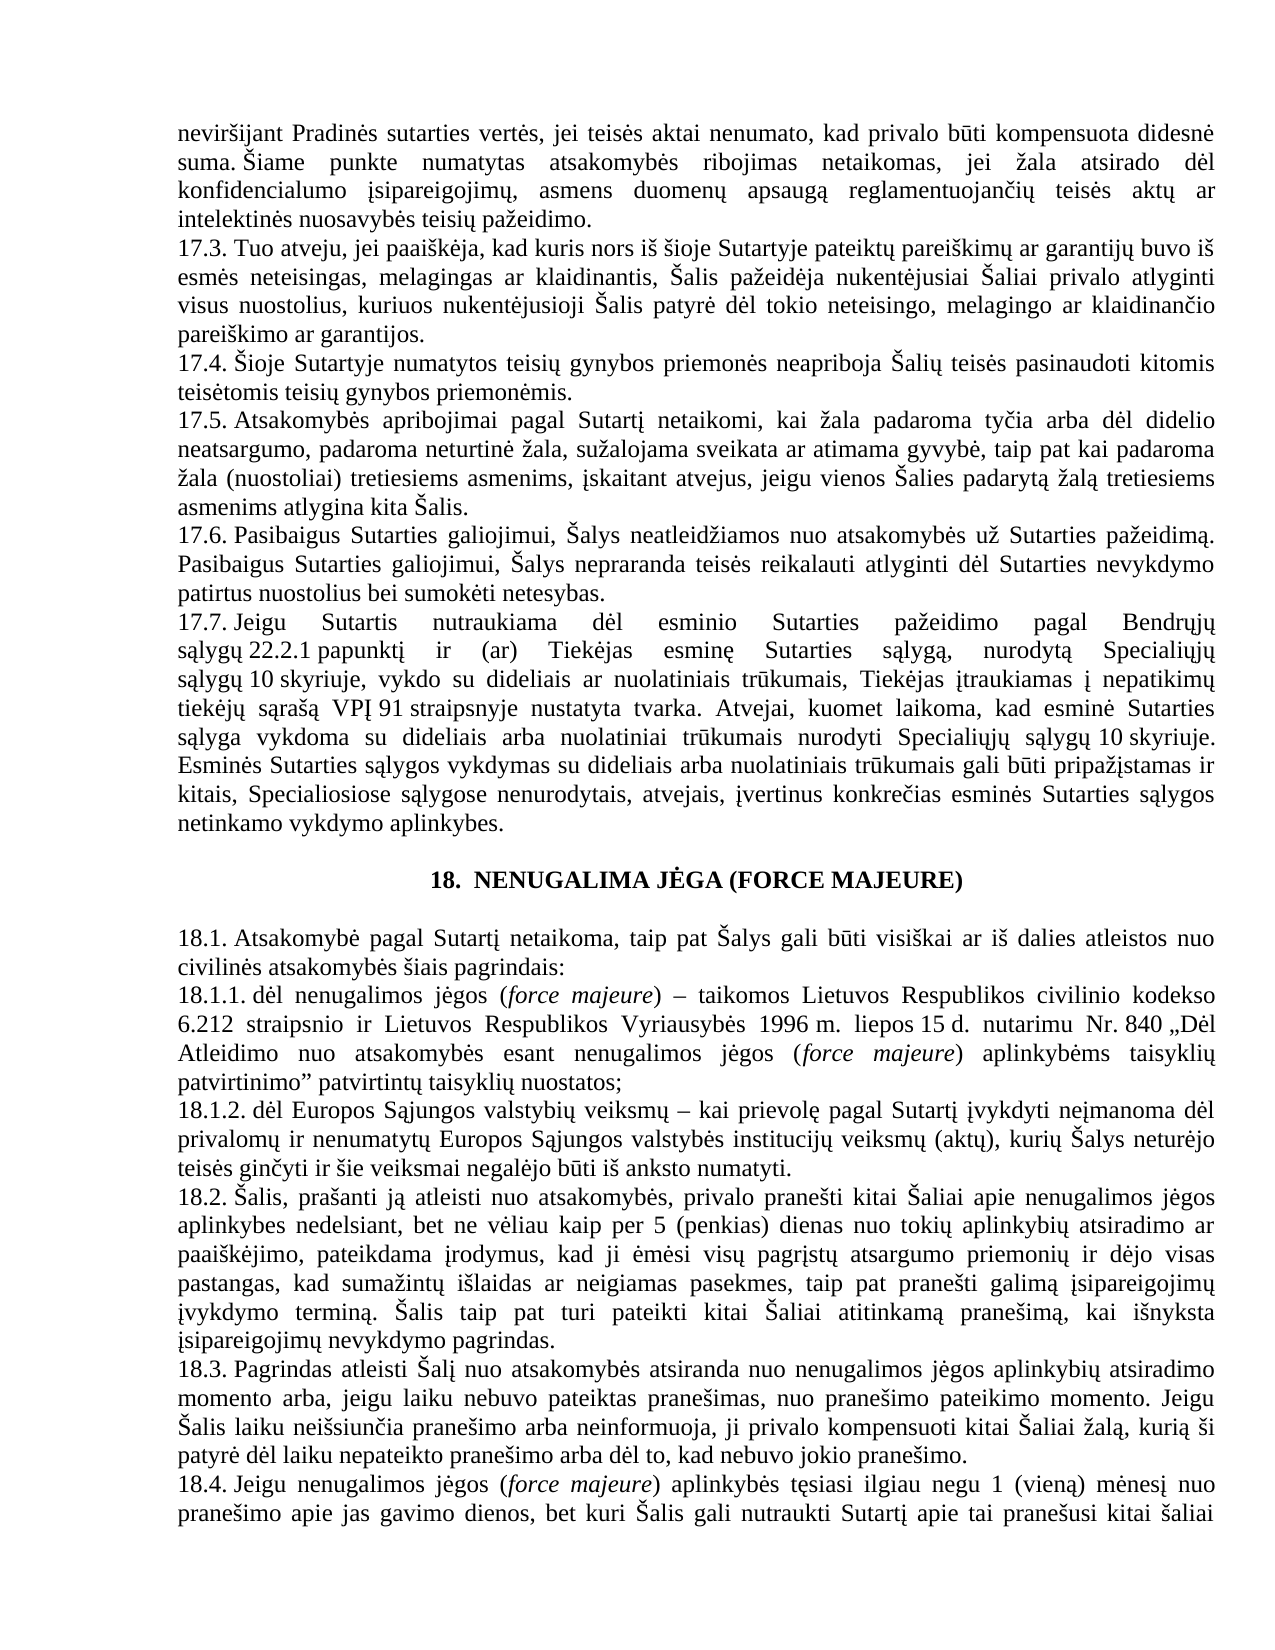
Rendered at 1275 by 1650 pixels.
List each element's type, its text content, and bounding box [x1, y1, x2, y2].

text 18.3. Pagrindas atleisti Šalį nuo atsakomybės atsiranda nuo nenugalimos jėgos aplinkybių atsiradimo momento arba, jeigu laiku nebuvo pateiktas pranešimas, nuo pranešimo pateikimo momento. Jeigu Šalis laiku neišsiunčia pranešimo arba neinformuoja, ji privalo kompensuoti kitai Šaliai žalą, kurią ši patyrė dėl laiku nepateikto pranešimo arba dėl to, kad nebuvo jokio pranešimo. [177, 1354, 1216, 1469]
text 17.7. Jeigu Sutartis nutraukiama dėl esminio Sutarties pažeidimo pagal Bendrųjų sąlygų 22.2.1 papunktį ir (ar) Tiekėjas esminę Sutarties sąlygą, nurodytą Specialiųjų sąlygų 10 skyriuje, vykdo su dideliais ar nuolatiniais trūkumais, Tiekėjas įtraukiamas į nepatikimų tiekėjų sąrašą VPĮ 91 straipsnyje nustatyta tvarka. Atvejai, kuomet laikoma, kad esminė Sutarties sąlyga vykdoma su dideliais arba nuolatiniai trūkumais nurodyti Specialiųjų sąlygų 10 skyriuje. Esminės Sutarties sąlygos vykdymas su dideliais arba nuolatiniais trūkumais gali būti pripažįstamas ir kitais, Specialiosiose sąlygose nenurodytais, atvejais, įvertinus konkrečias esminės Sutarties sąlygos netinkamo vykdymo aplinkybes. [177, 607, 1216, 837]
text 17.6. Pasibaigus Sutarties galiojimui, Šalys neatleidžiamos nuo atsakomybės už Sutarties pažeidimą. Pasibaigus Sutarties galiojimui, Šalys nepraranda teisės reikalauti atlyginti dėl Sutarties nevykdymo patirtus nuostolius bei sumokėti netesybas. [177, 521, 1216, 607]
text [177, 1469, 1216, 1527]
text 17.3. Tuo atveju, jei paaiškėja, kad kuris nors iš šioje Sutartyje pateiktų pareiškimų ar garantijų buvo iš esmės neteisingas, melagingas ar klaidinantis, Šalis pažeidėja nukentėjusiai Šaliai privalo atlyginti visus nuostolius, kuriuos nukentėjusioji Šalis patyrė dėl tokio neteisingo, melagingo ar klaidinančio pareiškimo ar garantijos. [177, 233, 1216, 348]
text 18.1. Atsakomybė pagal Sutartį netaikoma, taip pat Šalys gali būti visiškai ar iš dalies atleistos nuo civilinės atsakomybės šiais pagrindais: [177, 923, 1216, 981]
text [177, 118, 1216, 233]
text 18.1.2. dėl Europos Sąjungos valstybių veiksmų – kai prievolę pagal Sutartį įvykdyti neįmanoma dėl privalomų ir nenumatytų Europos Sąjungos valstybės institucijų veiksmų (aktų), kurių Šalys neturėjo teisės ginčyti ir šie veiksmai negalėjo būti iš anksto numatyti. [177, 1096, 1216, 1182]
text 18. NENUGALIMA JĖGA (FORCE MAJEURE) [177, 866, 1216, 894]
text 17.5. Atsakomybės apribojimai pagal Sutartį netaikomi, kai žala padaroma tyčia arba dėl didelio neatsargumo, padaroma neturtinė žala, sužalojama sveikata ar atimama gyvybė, taip pat kai padaroma žala (nuostoliai) tretiesiems asmenims, įskaitant atvejus, jeigu vienos Šalies padarytą žalą tretiesiems asmenims atlygina kita Šalis. [177, 406, 1216, 521]
text 17.4. Šioje Sutartyje numatytos teisių gynybos priemonės neapriboja Šalių teisės pasinaudoti kitomis teisėtomis teisių gynybos priemonėmis. [177, 348, 1216, 406]
text 18.1.1. dėl nenugalimos jėgos (force majeure) – taikomos Lietuvos Respublikos civilinio kodekso 6.212 straipsnio ir Lietuvos Respublikos Vyriausybės 1996 m. liepos 15 d. nutarimu Nr. 840 „Dėl Atleidimo nuo atsakomybės esant nenugalimos jėgos (force majeure) aplinkybėms taisyklių patvirtinimo” patvirtintų taisyklių nuostatos; [177, 981, 1216, 1096]
text 18.2. Šalis, prašanti ją atleisti nuo atsakomybės, privalo pranešti kitai Šaliai apie nenugalimos jėgos aplinkybes nedelsiant, bet ne vėliau kaip per 5 (penkias) dienas nuo tokių aplinkybių atsiradimo ar paaiškėjimo, pateikdama įrodymus, kad ji ėmėsi visų pagrįstų atsargumo priemonių ir dėjo visas pastangas, kad sumažintų išlaidas ar neigiamas pasekmes, taip pat pranešti galimą įsipareigojimų įvykdymo terminą. Šalis taip pat turi pateikti kitai Šaliai atitinkamą pranešimą, kai išnyksta įsipareigojimų nevykdymo pagrindas. [177, 1182, 1216, 1354]
